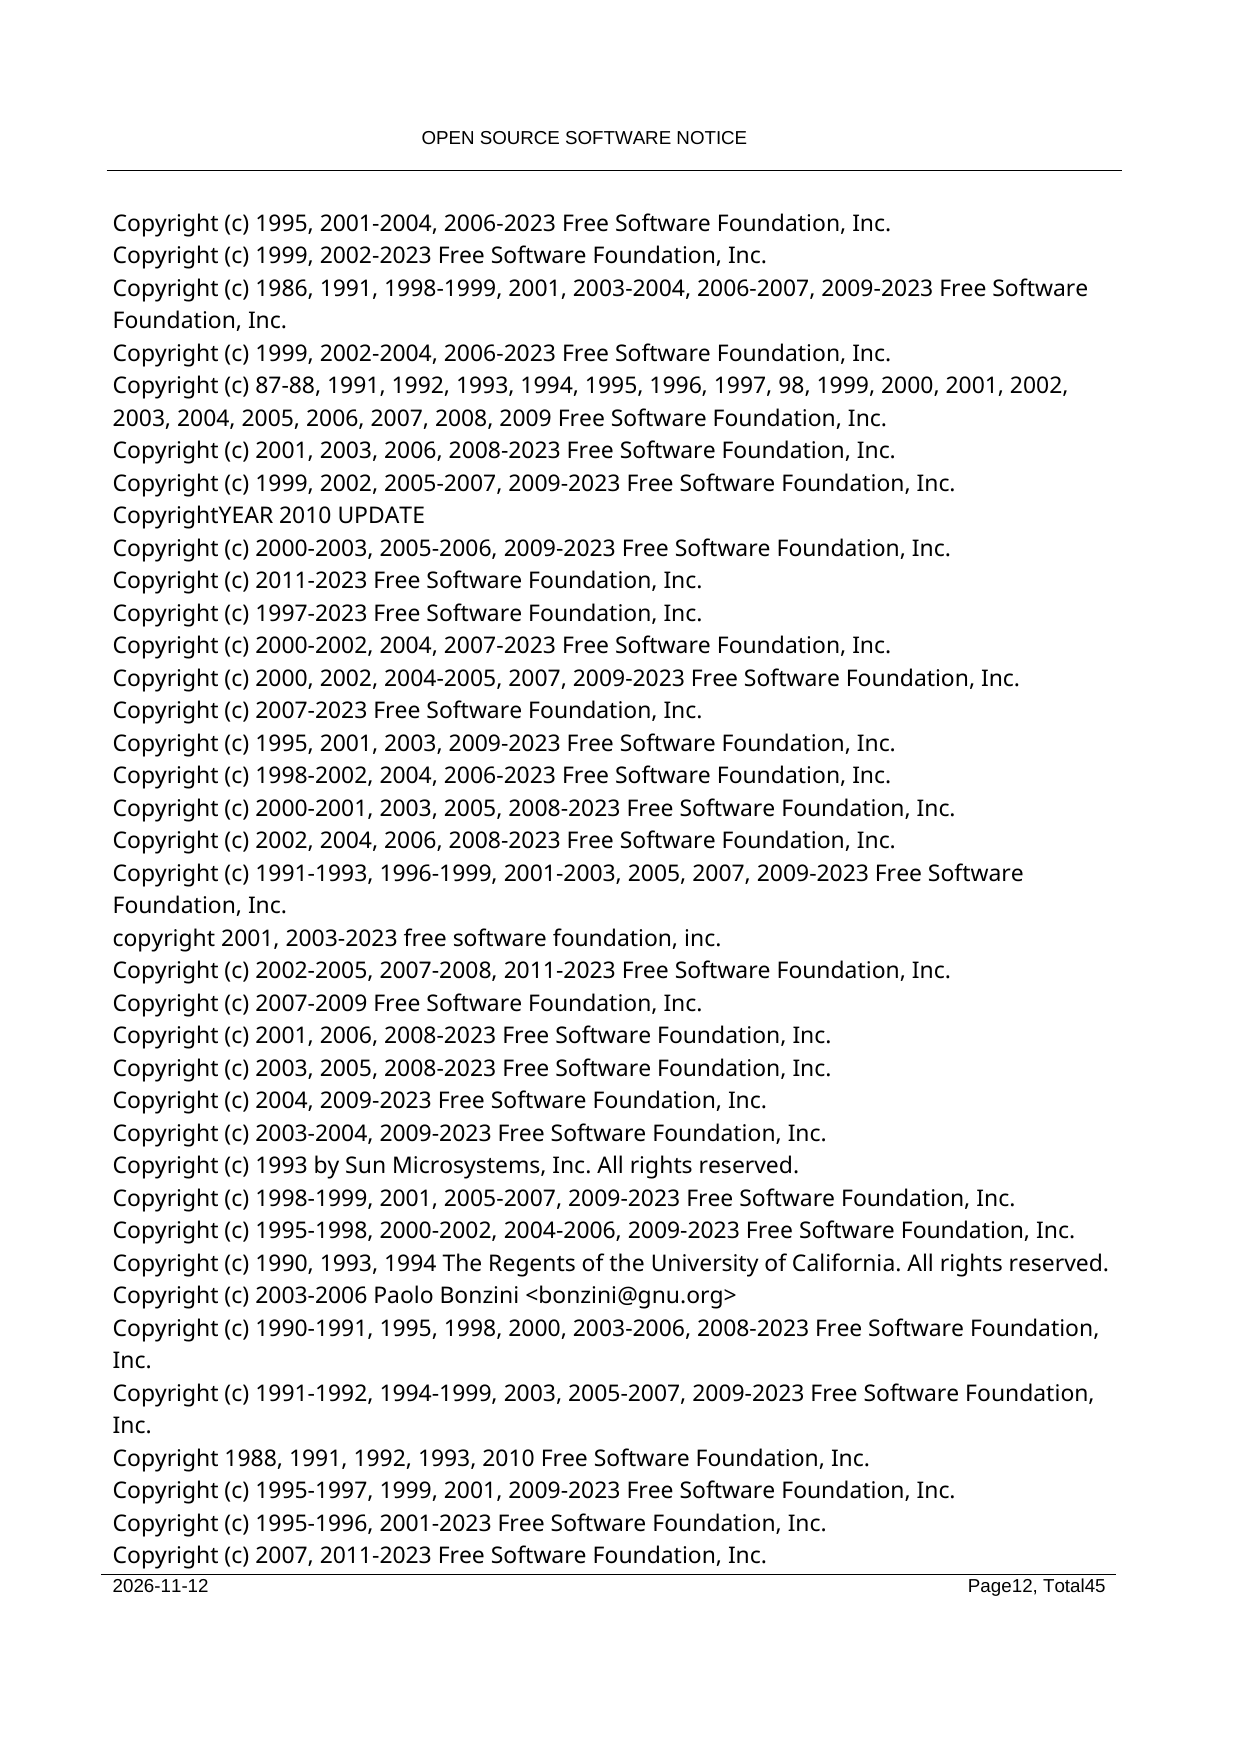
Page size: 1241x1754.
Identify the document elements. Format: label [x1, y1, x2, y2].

text [112, 206, 1128, 1571]
